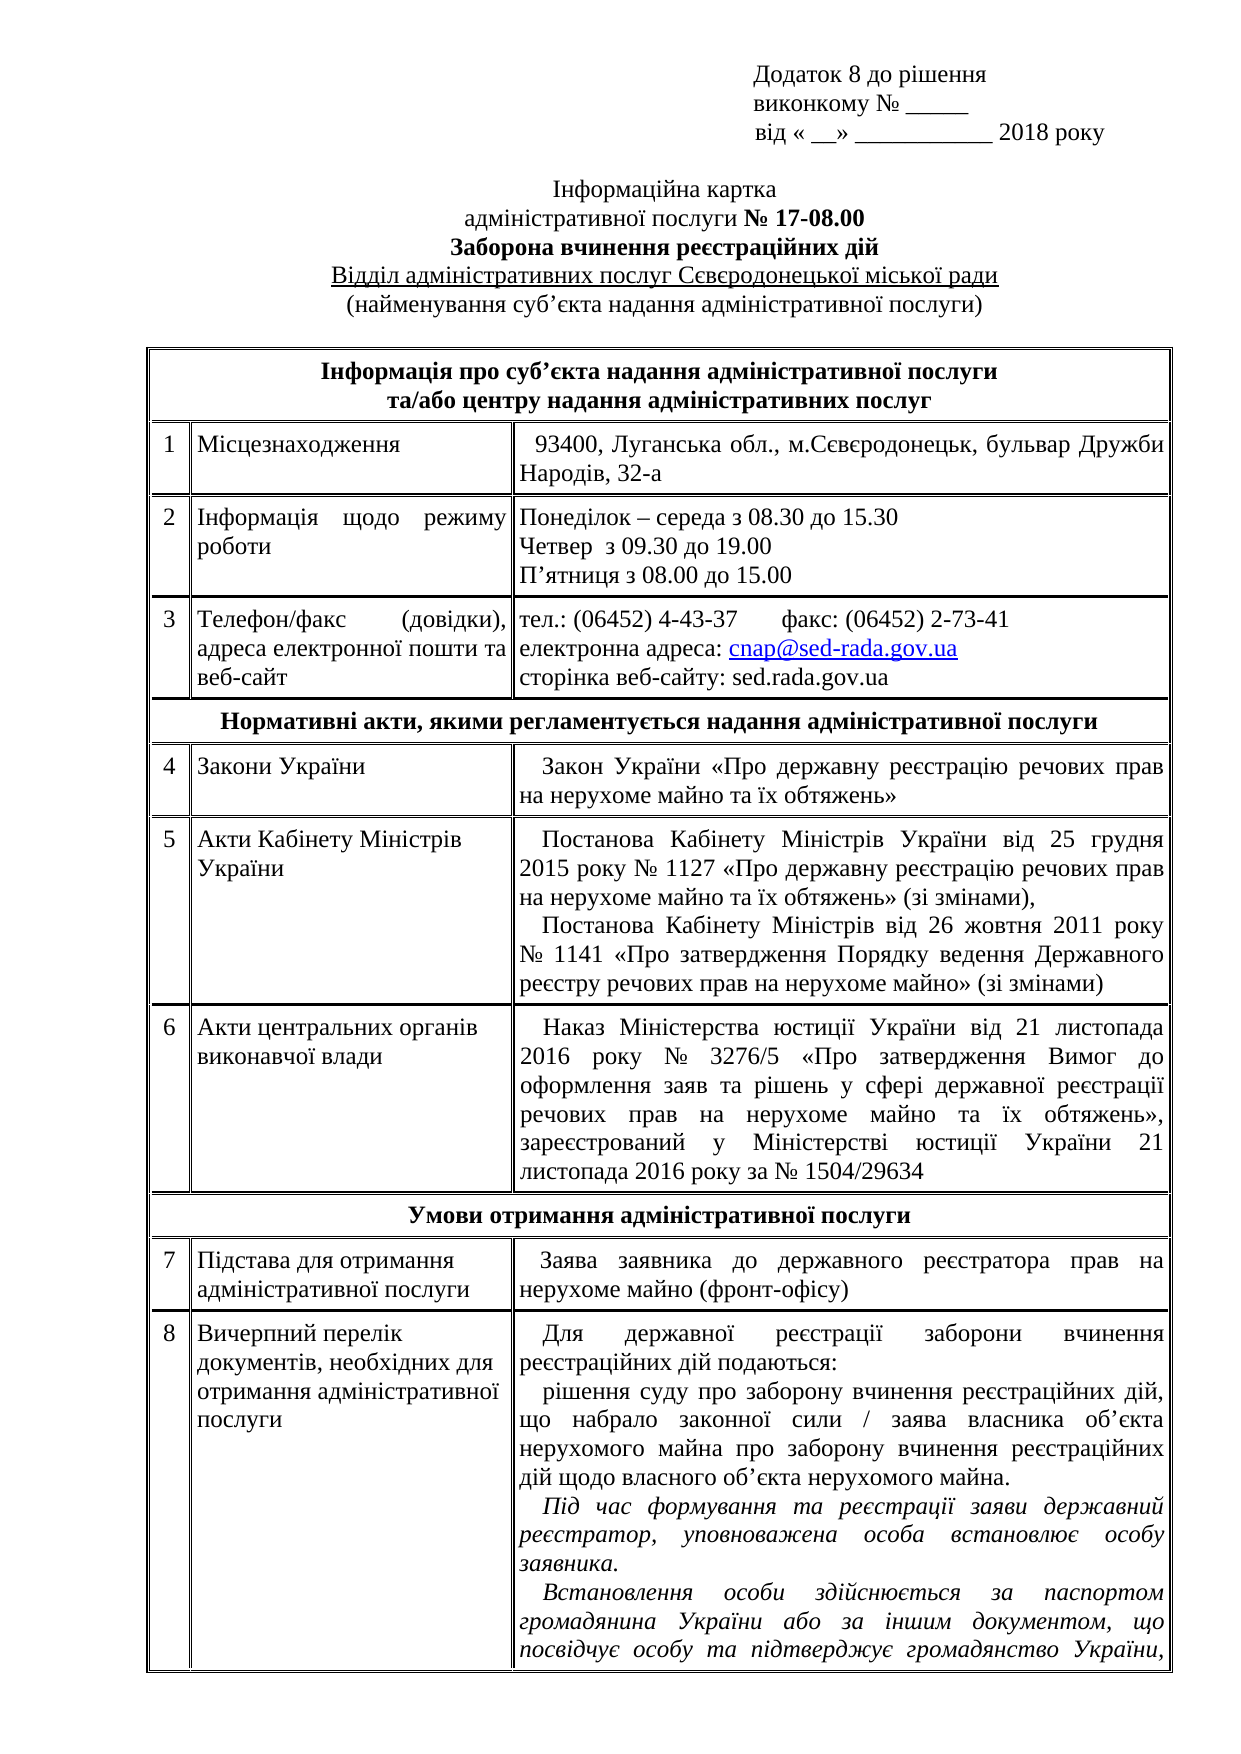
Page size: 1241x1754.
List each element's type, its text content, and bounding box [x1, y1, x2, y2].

text Відділ адміністративних послуг Сєвєродонецької міської ради [148, 260, 1181, 289]
table_header Інформація про суб’єкта надання адміністративної послуги та/або центру надання адміністративних послуг [150, 350, 1169, 420]
table_cell Закон України «Про державну реєстрацію речових прав на нерухоме майно та їх обтяжень» [513, 741, 1170, 815]
text виконкому № _____ [753, 88, 1181, 117]
table_cell 6 [148, 1003, 189, 1191]
text Інформаційна картка [148, 174, 1181, 203]
table_cell 5 [148, 815, 191, 1003]
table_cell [513, 1309, 1169, 1669]
table_cell 93400, Луганська обл., м.Сєвєродонецьк, бульвар Дружби Народів, 32-а [513, 420, 1171, 493]
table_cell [191, 1309, 513, 1669]
table_cell Заява заявника до державного реєстратора прав на нерухоме майно (фронт-офісу) [513, 1236, 1171, 1309]
text адміністративної послуги № 17-08.00 [148, 203, 1181, 232]
table_cell Закони України [192, 745, 511, 815]
table_cell Місцезнаходження [192, 423, 511, 493]
table_cell 7 [148, 1236, 191, 1309]
table_cell 1 [148, 420, 191, 493]
table_cell Умови отримання адміністративної послуги [150, 1191, 1170, 1236]
table_cell 4 [150, 741, 191, 815]
table_cell Нормативні акти, якими регламентується надання адміністративної послуги [150, 697, 1169, 741]
text від « __» ___________ 2018 року [148, 117, 1181, 145]
text Додаток 8 до рішення [753, 59, 1181, 88]
table_cell 3 [150, 595, 189, 697]
table_cell Телефон/факс (довідки), адреса електронної пошти та веб-сайт [192, 598, 511, 697]
text Заборона вчинення реєстраційних дій [148, 232, 1181, 260]
table_cell Акти Кабінету Міністрів України [192, 818, 511, 1003]
table_cell 2 [150, 493, 189, 595]
table_cell 8 [150, 1309, 191, 1669]
text (найменування суб’єкта надання адміністративної послуги) [148, 289, 1181, 318]
table_cell тел.: (06452) 4-43-37 факс: (06452) 2-73-41 електронна адреса: cnap@sed-rada.gov.ua сторінка веб-сайту: sed.rada.gov.ua [515, 595, 1169, 697]
table_cell Наказ Міністерства юстиції України від 21 листопада 2016 року № 3276/5 «Про затвердження Вимог до оформлення заяв та рішень у сфері державної реєстрації речових прав на нерухоме майно та їх обтяжень», зареєстрований у Міністерстві юстиції України 21 листопада 2016 року за № 1504/29634 [515, 1003, 1171, 1191]
table_cell Інформація щодо режиму роботи [192, 497, 511, 595]
table_cell Підстава для отримання адміністративної послуги [192, 1239, 511, 1309]
table_cell Понеділок – середа з 08.30 до 15.30 Четвер з 09.30 до 19.00 П’ятниця з 08.00 до 15.00 [515, 493, 1170, 595]
table_cell Постанова Кабінету Міністрів України від 25 грудня 2015 року № 1127 «Про державну реєстрацію речових прав на нерухоме майно та їх обтяжень» (зі змінами), Постанова Кабінету Міністрів від 26 жовтня 2011 року № 1141 «Про затвердження Порядку ведення Державного реєстру речових прав на нерухоме майно» (зі змінами) [513, 815, 1171, 1003]
table_cell Акти центральних органів виконавчої влади [192, 1006, 511, 1191]
